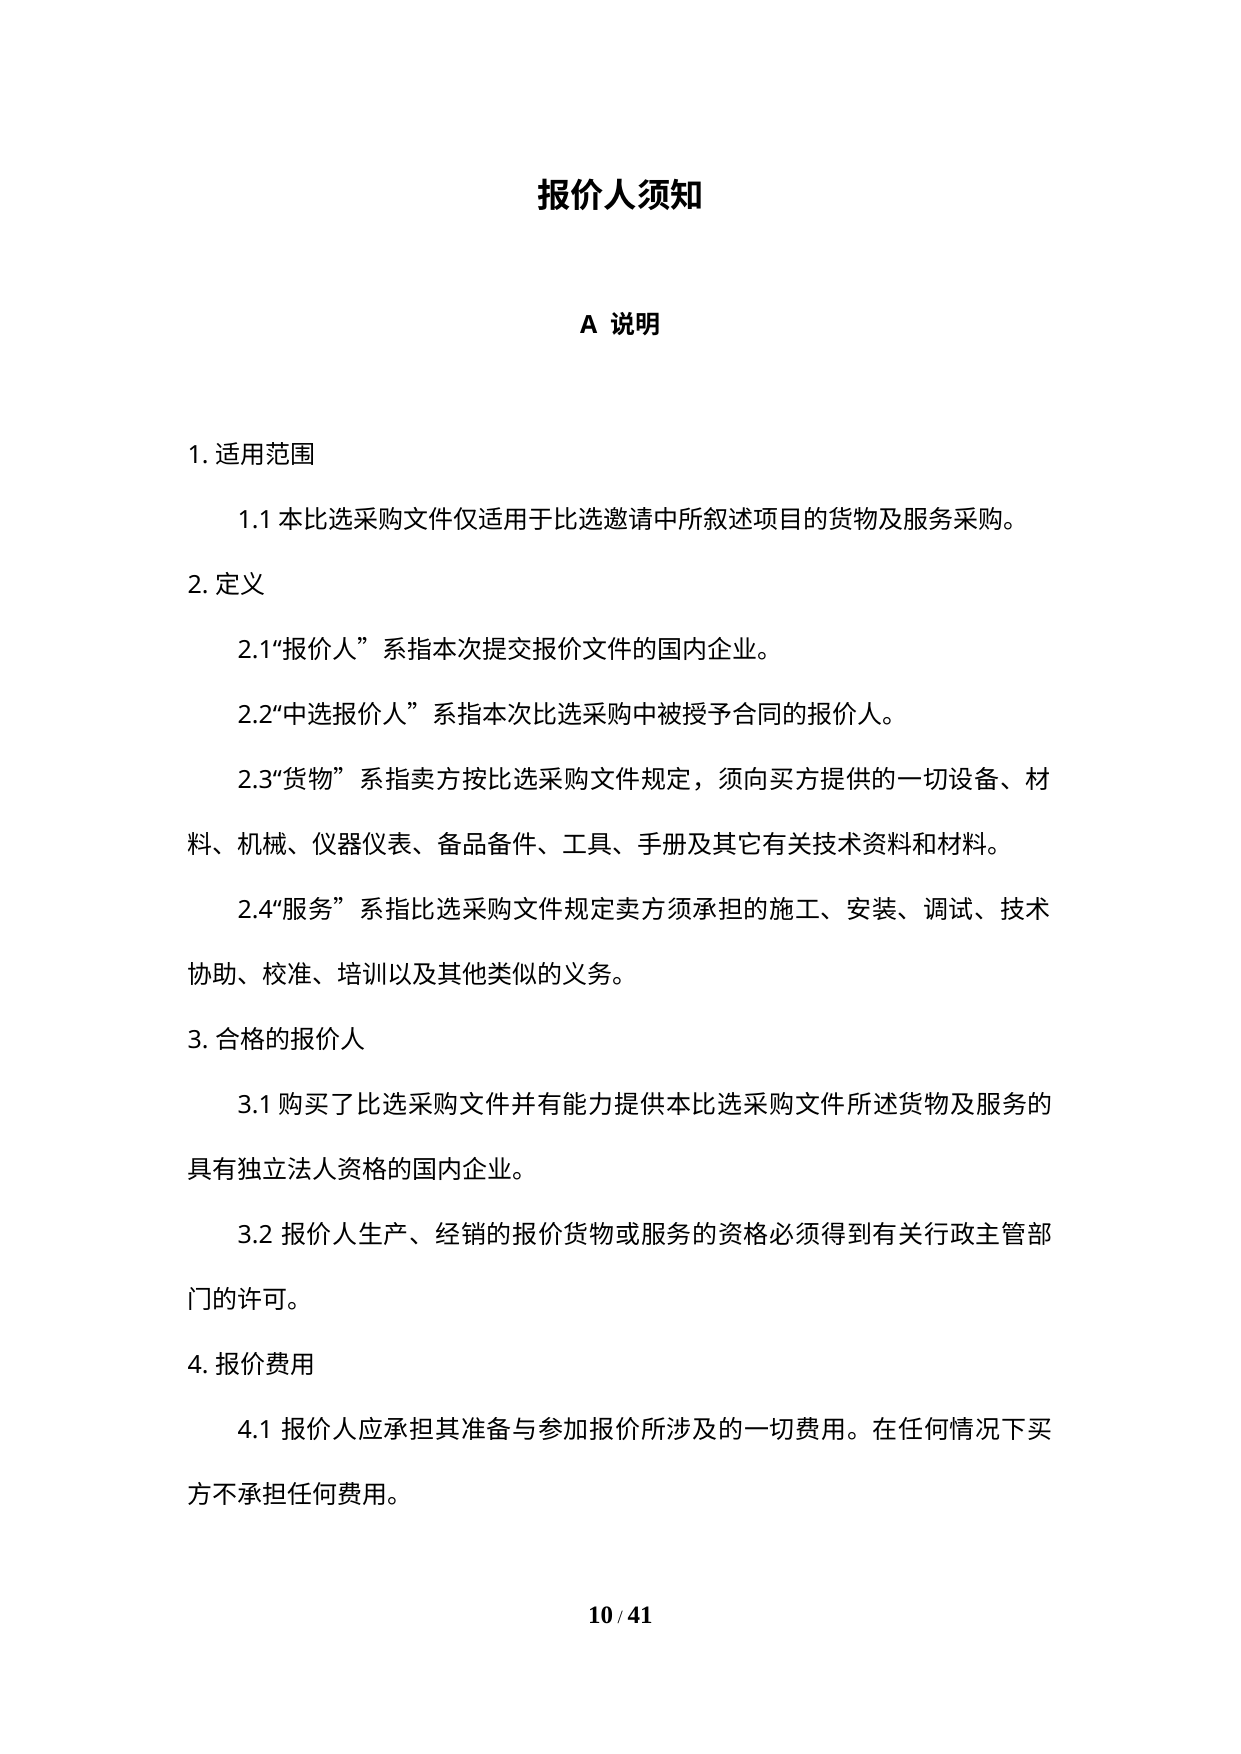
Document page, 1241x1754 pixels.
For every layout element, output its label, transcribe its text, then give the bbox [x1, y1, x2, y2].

text 2.4“服务”系指比选采购文件规定卖方须承担的施工、安装、调试、技术协助、校准、培训以及其他类似的义务。 [187, 875, 1053, 1005]
text 4.1 报价人应承担其准备与参加报价所涉及的一切费用。在任何情况下买方不承担任何费用。 [187, 1395, 1053, 1525]
text 1.1本比选采购文件仅适用于比选邀请中所叙述项目的货物及服务采购。 [187, 485, 1053, 550]
text 2.3“货物”系指卖方按比选采购文件规定，须向买方提供的一切设备、材料、机械、仪器仪表、备品备件、工具、手册及其它有关技术资料和材料。 [187, 745, 1053, 875]
text A 说明 [187, 290, 1053, 355]
text 报价人须知 [187, 160, 1053, 225]
text 2.2“中选报价人”系指本次比选采购中被授予合同的报价人。 [187, 680, 1053, 745]
text 3. 合格的报价人 [187, 1005, 1053, 1070]
text 3.2 报价人生产、经销的报价货物或服务的资格必须得到有关行政主管部门的许可。 [187, 1200, 1053, 1330]
text 3.1购买了比选采购文件并有能力提供本比选采购文件所述货物及服务的具有独立法人资格的国内企业。 [187, 1070, 1053, 1200]
text 4. 报价费用 [187, 1330, 1053, 1395]
text 1. 适用范围 [187, 420, 1053, 485]
text 2.1“报价人”系指本次提交报价文件的国内企业。 [187, 615, 1053, 680]
text 2. 定义 [187, 550, 1053, 615]
